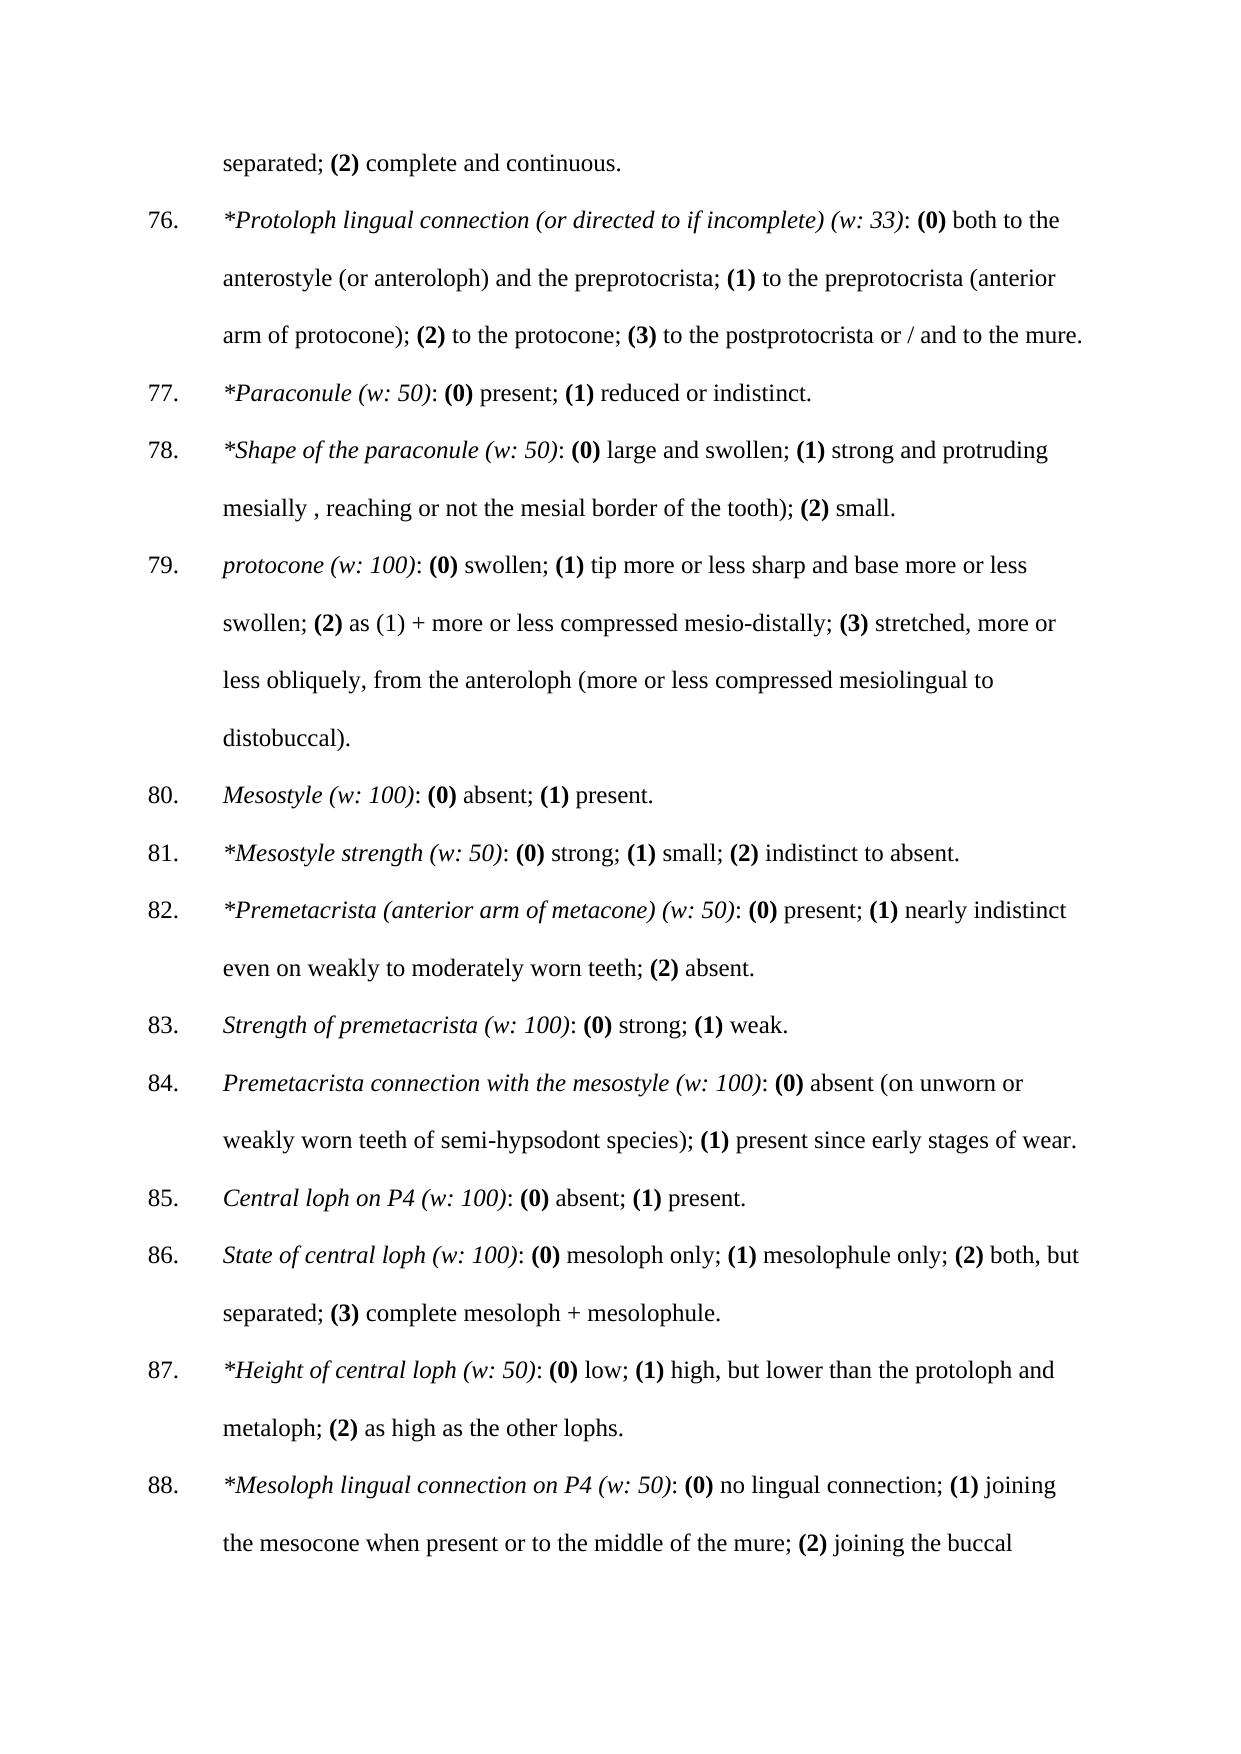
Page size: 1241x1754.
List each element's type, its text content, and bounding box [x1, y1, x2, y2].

text 79. protocone (w: 100): (0) swollen; (1) tip more or less sharp and base more or less swollen; (2) as (1) + more or less compressed mesio-distally; (3) stretched, more or less obliquely, from the anteroloph (more or less compressed mesiolingual to distobuccal). [148, 550, 1093, 751]
text 85. Central loph on P4 (w: 100): (0) absent; (1) present. [148, 1183, 1093, 1211]
text 86. State of central loph (w: 100): (0) mesoloph only; (1) mesolophule only; (2) both, but separated; (3) complete mesoloph + mesolophule. [148, 1240, 1093, 1326]
text 82. *Premetacrista (anterior arm of metacone) (w: 50): (0) present; (1) nearly indistinct even on weakly to moderately worn teeth; (2) absent. [148, 895, 1093, 981]
text 81. *Mesostyle strength (w: 50): (0) strong; (1) small; (2) indistinct to absent. [148, 838, 1093, 866]
text 87. *Height of central loph (w: 50): (0) low; (1) high, but lower than the protoloph and metaloph; (2) as high as the other lophs. [148, 1355, 1093, 1441]
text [148, 1470, 1093, 1556]
text 83. Strength of premetacrista (w: 100): (0) strong; (1) weak. [148, 1010, 1093, 1039]
text 78. *Shape of the paraconule (w: 50): (0) large and swollen; (1) strong and protruding mesially , reaching or not the mesial border of the tooth); (2) small. [148, 435, 1093, 521]
text 76. *Protoloph lingual connection (or directed to if incomplete) (w: 33): (0) both to the anterostyle (or anteroloph) and the preprotocrista; (1) to the preprotocrista (anterior arm of protocone); (2) to the protocone; (3) to the postprotocrista or / and to the mure. [148, 205, 1093, 349]
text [148, 148, 1093, 176]
text 84. Premetacrista connection with the mesostyle (w: 100): (0) absent (on unworn or weakly worn teeth of semi-hypsodont species); (1) present since early stages of wear. [148, 1068, 1093, 1154]
text 77. *Paraconule (w: 50): (0) present; (1) reduced or indistinct. [148, 378, 1093, 406]
text 80. Mesostyle (w: 100): (0) absent; (1) present. [148, 780, 1093, 809]
